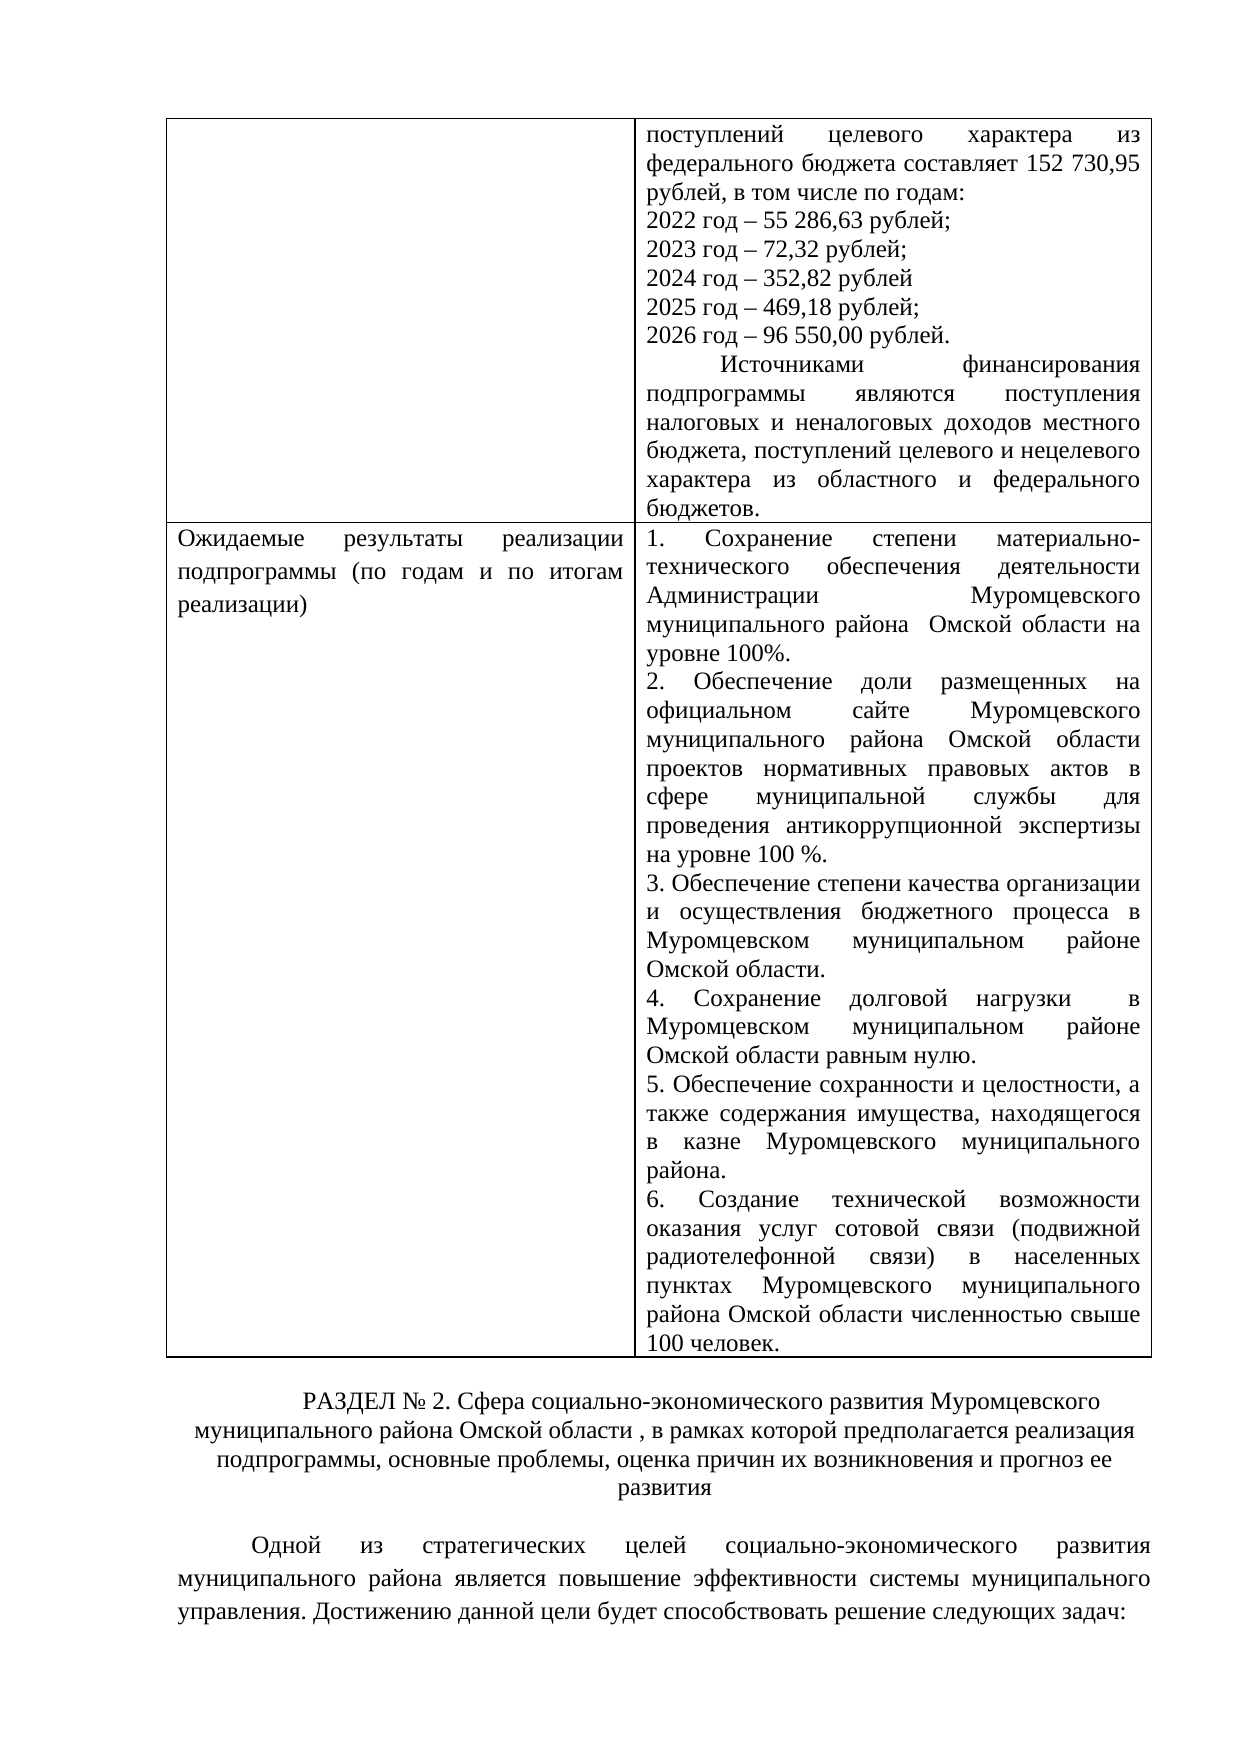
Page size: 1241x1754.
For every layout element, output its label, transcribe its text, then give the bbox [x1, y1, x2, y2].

text РАЗДЕЛ № 2. Сфера социально-экономического развития Муромцевского муниципального района Омской области , в рамках которой предполагается реализация подпрограммы, основные проблемы, оценка причин их возникновения и прогноз ее развития [177, 1386, 1152, 1501]
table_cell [167, 119, 634, 522]
table_cell Ожидаемые результаты реализации подпрограммы (по годам и по итогам реализации) [167, 523, 634, 1356]
table_cell 1. Сохранение степени материально-технического обеспечения деятельности Администрации Муромцевского муниципального района Омской области на уровне 100%. 2. Обеспечение доли размещенных на официальном сайте Муромцевского муниципального района Омской области проектов нормативных правовых актов в сфере муниципальной службы для проведения антикоррупционной экспертизы на уровне 100 %. 3. Обеспечение степени качества организации и осуществления бюджетного процесса в Муромцевском муниципальном районе Омской области. 4. Сохранение долговой нагрузки в Муромцевском муниципальном районе Омской области равным нулю. 5. Обеспечение сохранности и целостности, а также содержания имущества, находящегося в казне Муромцевского муниципального района. 6. Создание технической возможности оказания услуг сотовой связи (подвижной радиотелефонной связи) в населенных пунктах Муромцевского муниципального района Омской области численностью свыше 100 человек. [636, 523, 1151, 1356]
text Одной из стратегических целей социально-экономического развития муниципального района является повышение эффективности системы муниципального управления. Достижению данной цели будет способствовать решение следующих задач: [177, 1530, 1152, 1625]
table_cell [636, 119, 1151, 522]
